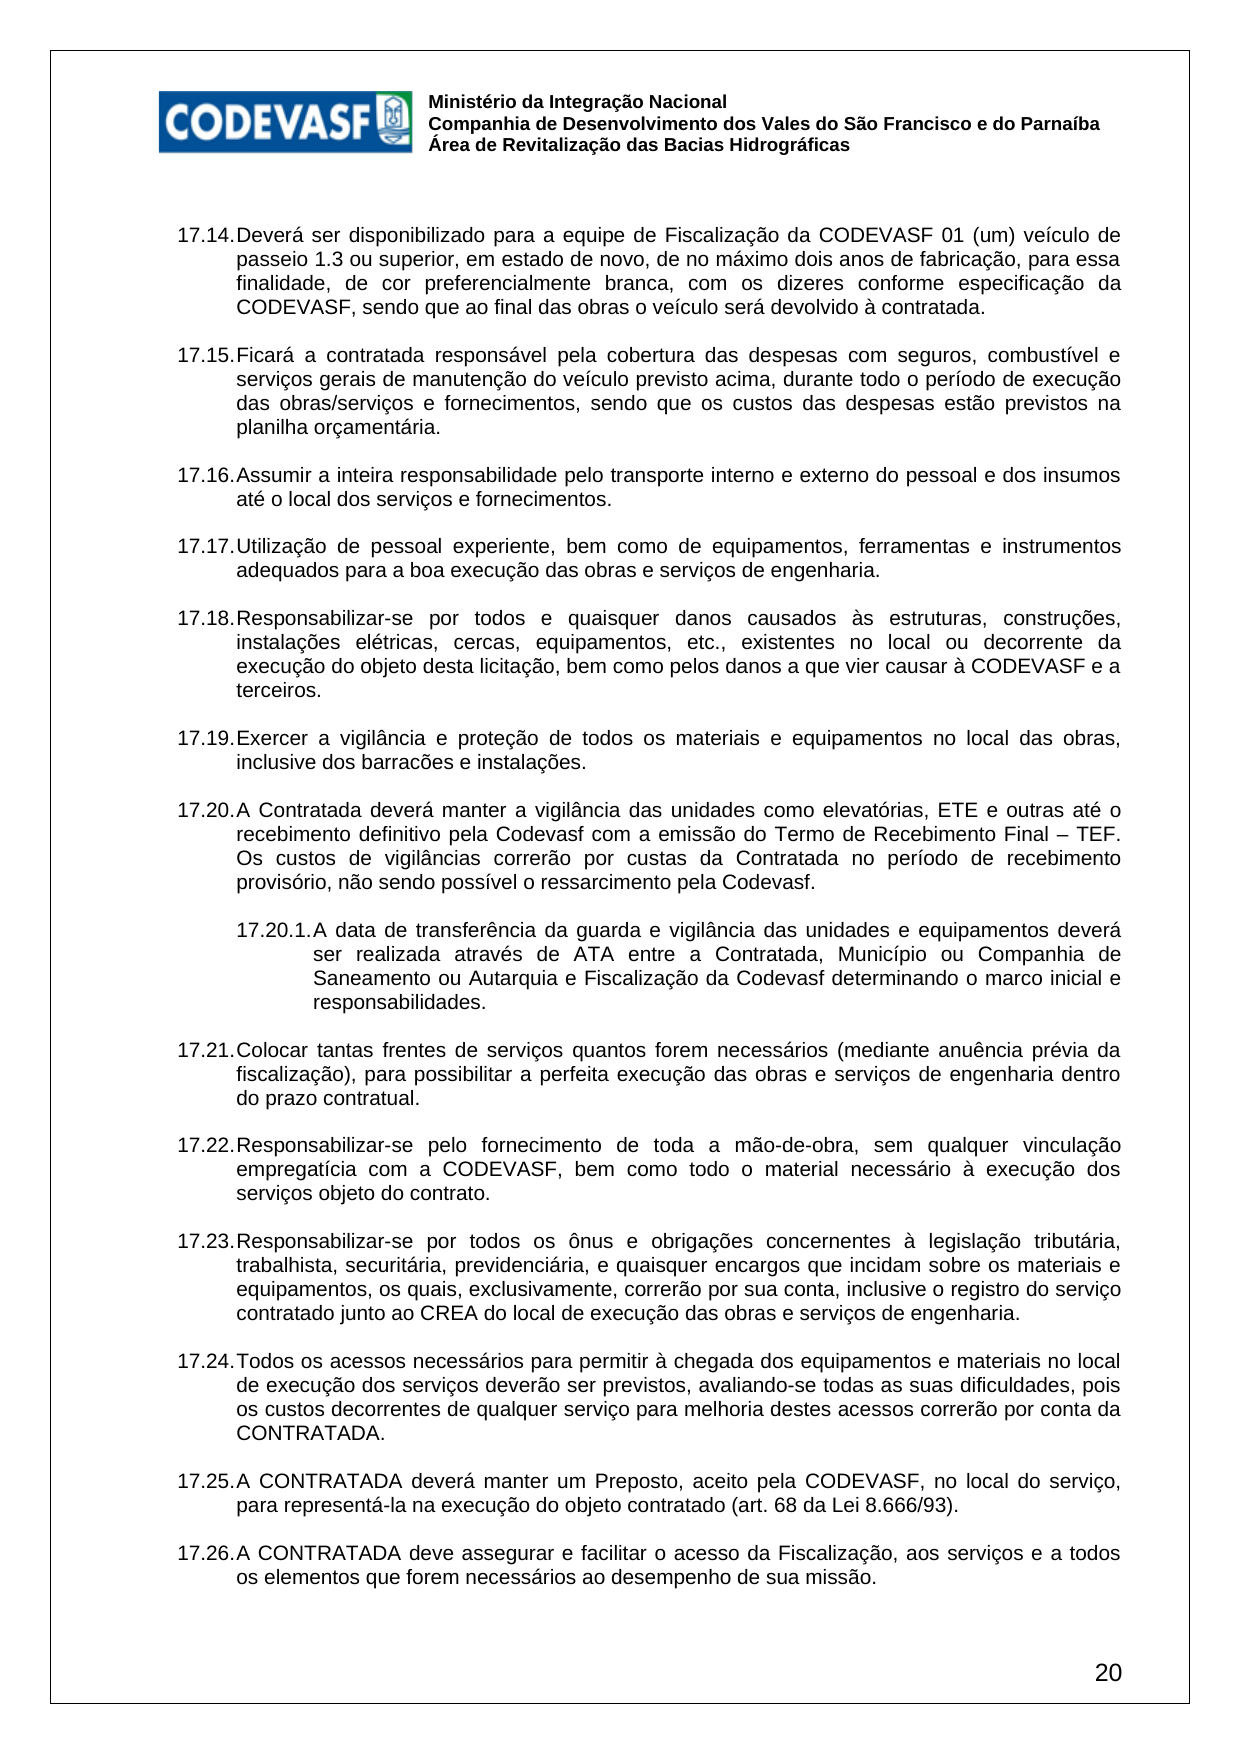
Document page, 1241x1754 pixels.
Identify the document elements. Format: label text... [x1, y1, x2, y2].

subtitle Colocar tantas frentes de serviços quantos forem necessários (mediante anuência prévia da fiscalização), para possibilitar a perfeita execução das obras e serviços de engenharia dentro do prazo contratual. [177, 1037, 1122, 1109]
subtitle Exercer a vigilância e proteção de todos os materiais e equipamentos no local das obras, inclusive dos barracões e instalações. [177, 726, 1122, 774]
subtitle Responsabilizar-se por todos os ônus e obrigações concernentes à legislação tributária, trabalhista, securitária, previdenciária, e quaisquer encargos que incidam sobre os materiais e equipamentos, os quais, exclusivamente, correrão por sua conta, inclusive o registro do serviço contratado junto ao CREA do local de execução das obras e serviços de engenharia. [177, 1229, 1122, 1325]
picture [158, 91, 414, 155]
subtitle Responsabilizar-se pelo fornecimento de toda a mão-de-obra, sem qualquer vinculação empregatícia com a CODEVASF, bem como todo o material necessário à execução dos serviços objeto do contrato. [177, 1133, 1122, 1205]
subtitle Responsabilizar-se por todos e quaisquer danos causados às estruturas, construções, instalações elétricas, cercas, equipamentos, etc., existentes no local ou decorrente da execução do objeto desta licitação, bem como pelos danos a que vier causar à CODEVASF e a terceiros. [177, 606, 1122, 702]
subtitle Assumir a inteira responsabilidade pelo transporte interno e externo do pessoal e dos insumos até o local dos serviços e fornecimentos. [177, 462, 1122, 510]
subtitle A data de transferência da guarda e vigilância das unidades e equipamentos deverá ser realizada através de ATA entre a Contratada, Município ou Companhia de Saneamento ou Autarquia e Fiscalização da Codevasf determinando o marco inicial e responsabilidades. [236, 918, 1122, 1013]
subtitle A Contratada deverá manter a vigilância das unidades como elevatórias, ETE e outras até o recebimento definitivo pela Codevasf com a emissão do Termo de Recebimento Final – TEF. Os custos de vigilâncias correrão por custas da Contratada no período de recebimento provisório, não sendo possível o ressarcimento pela Codevasf. [177, 798, 1122, 894]
subtitle Todos os acessos necessários para permitir à chegada dos equipamentos e materiais no local de execução dos serviços deverão ser previstos, avaliando-se todas as suas dificuldades, pois os custos decorrentes de qualquer serviço para melhoria destes acessos correrão por conta da CONTRATADA. [177, 1349, 1122, 1445]
subtitle A CONTRATADA deve assegurar e facilitar o acesso da Fiscalização, aos serviços e a todos os elementos que forem necessários ao desempenho de sua missão. [177, 1541, 1122, 1588]
subtitle Deverá ser disponibilizado para a equipe de Fiscalização da CODEVASF 01 (um) veículo de passeio 1.3 ou superior, em estado de novo, de no máximo dois anos de fabricação, para essa finalidade, de cor preferencialmente branca, com os dizeres conforme especificação da CODEVASF, sendo que ao final das obras o veículo será devolvido à contratada. [177, 223, 1122, 319]
subtitle Ficará a contratada responsável pela cobertura das despesas com seguros, combustível e serviços gerais de manutenção do veículo previsto acima, durante todo o período de execução das obras/serviços e fornecimentos, sendo que os custos das despesas estão previstos na planilha orçamentária. [177, 343, 1122, 438]
subtitle Utilização de pessoal experiente, bem como de equipamentos, ferramentas e instrumentos adequados para a boa execução das obras e serviços de engenharia. [177, 534, 1122, 582]
subtitle A CONTRATADA deverá manter um Preposto, aceito pela CODEVASF, no local do serviço, para representá-la na execução do objeto contratado (art. 68 da Lei 8.666/93). [177, 1469, 1122, 1517]
